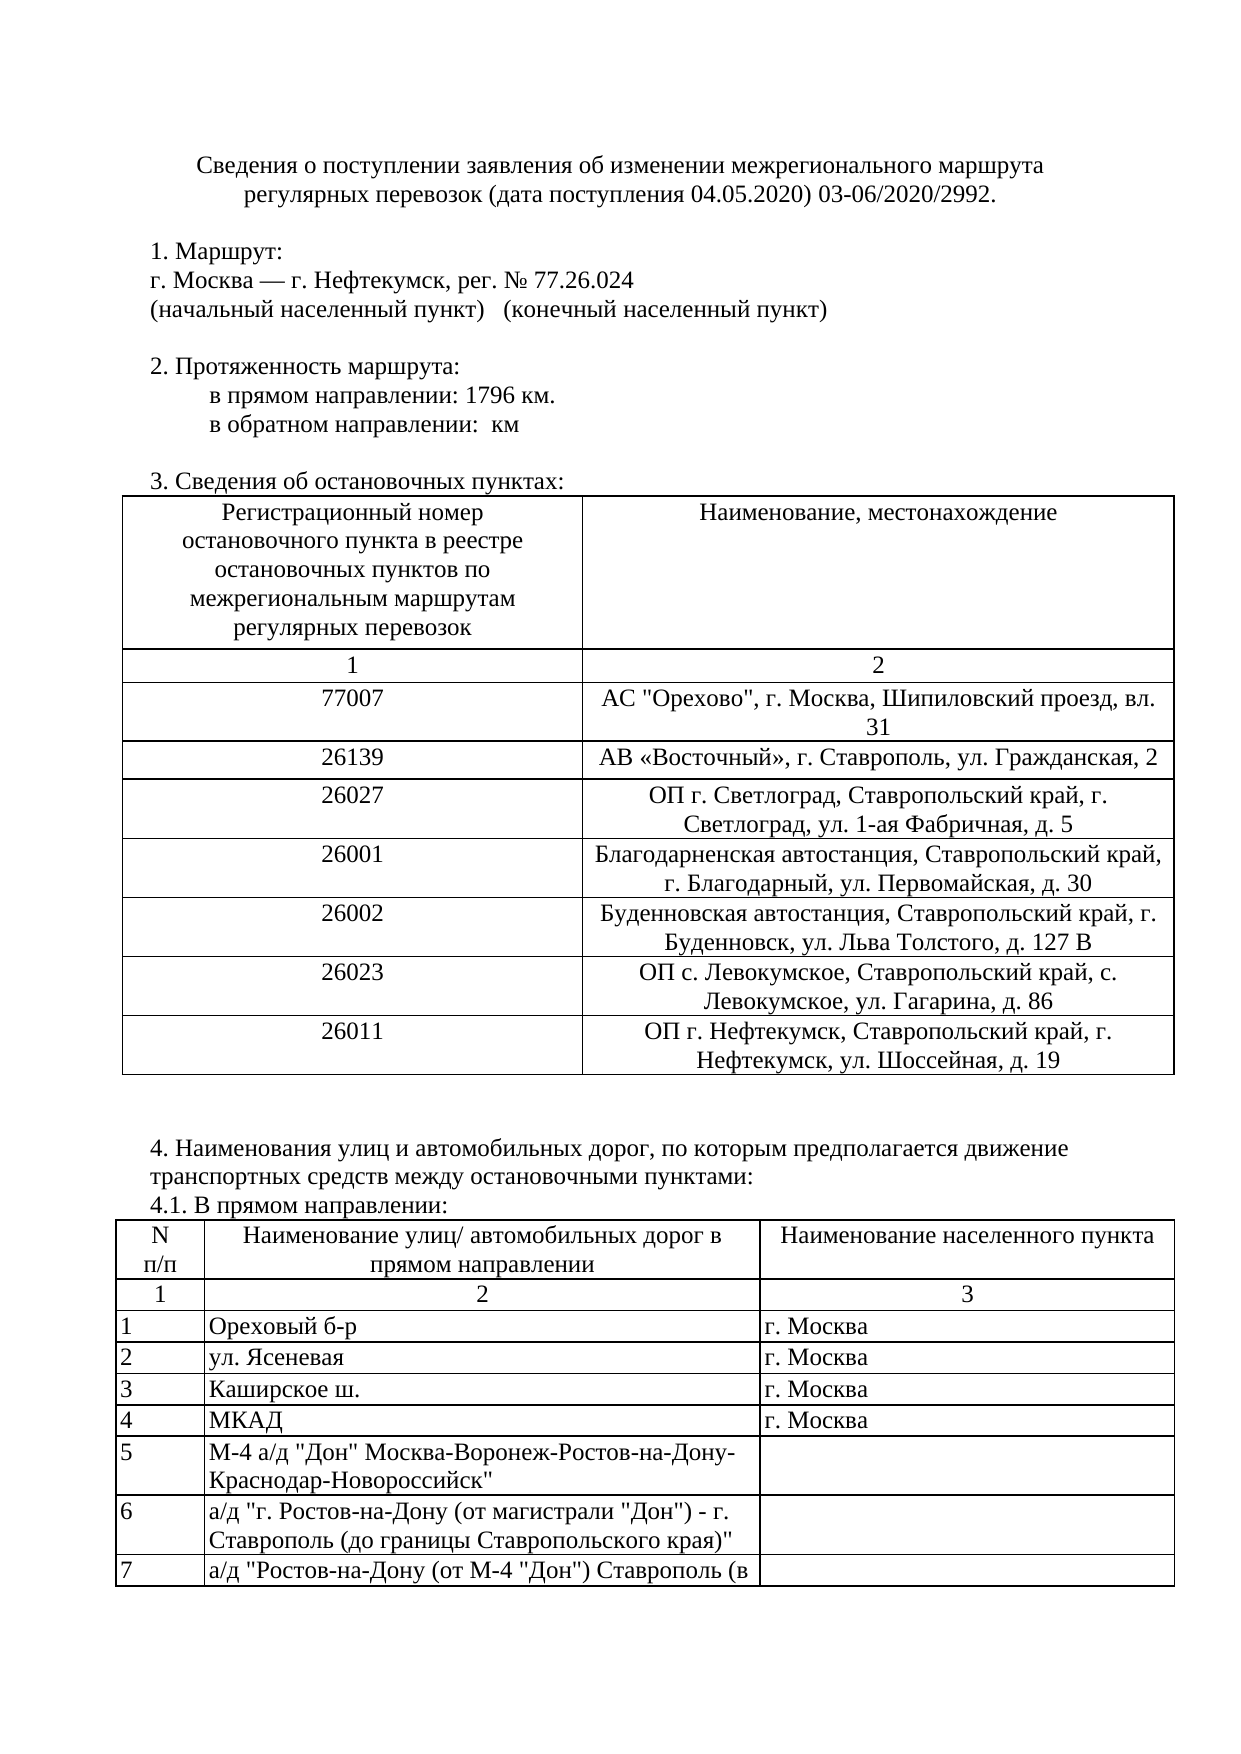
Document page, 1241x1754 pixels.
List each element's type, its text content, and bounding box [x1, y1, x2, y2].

text (начальный населенный пункт) (конечный населенный пункт) [150, 294, 1090, 322]
table_cell 2 [205, 1280, 759, 1309]
table_cell 2 [583, 650, 1173, 681]
table_cell г. Москва [761, 1406, 1174, 1435]
table_cell 26027 [123, 780, 582, 837]
table_cell 1 [117, 1311, 204, 1341]
table_cell 77007 [123, 683, 582, 740]
table_cell 3 [117, 1374, 204, 1404]
table_cell 2 [117, 1343, 204, 1372]
table_cell г. Москва [761, 1343, 1174, 1372]
table_cell 6 [117, 1496, 204, 1553]
table_cell а/д "г. Ростов-на-Дону (от магистрали "Дон") - г. Ставрополь (до границы Ставропольского края)" [205, 1496, 759, 1553]
table_cell Благодарненская автостанция, Ставропольский край, г. Благодарный, ул. Первомайская, д. 30 [583, 839, 1173, 896]
text в обратном направлении: км [150, 409, 1090, 437]
table_cell ОП г. Светлоград, Ставропольский край, г. Светлоград, ул. 1-ая Фабричная, д. 5 [583, 780, 1173, 837]
table_cell ОП с. Левокумское, Ставропольский край, с. Левокумское, ул. Гагарина, д. 86 [583, 957, 1173, 1014]
table_cell 1 [123, 650, 582, 681]
table_cell Ореховый б-р [205, 1311, 759, 1341]
table_header Наименование населенного пункта [761, 1221, 1174, 1278]
table_cell [761, 1496, 1174, 1553]
table_cell г. Москва [761, 1311, 1174, 1341]
table_cell 26001 [123, 839, 582, 896]
table_header N п/п [117, 1221, 204, 1278]
table_cell 4 [117, 1406, 204, 1435]
text 4.1. В прямом направлении: [150, 1190, 1090, 1219]
table_cell ОП г. Нефтекумск, Ставропольский край, г. Нефтекумск, ул. Шоссейная, д. 19 [583, 1016, 1173, 1074]
table_cell 26002 [123, 898, 582, 956]
text г. Москва — г. Нефтекумск, рег. № 77.26.024 [150, 265, 1090, 294]
text 3. Сведения об остановочных пунктах: [150, 466, 1090, 495]
table_cell 7 [117, 1555, 204, 1585]
table_cell [761, 1437, 1174, 1494]
table_cell 5 [117, 1437, 204, 1494]
table_cell 26023 [123, 957, 582, 1014]
table_cell г. Москва [761, 1374, 1174, 1404]
table_cell [761, 1555, 1174, 1585]
table_cell 1 [117, 1280, 204, 1309]
table_cell Каширское ш. [205, 1374, 759, 1404]
text 4. Наименования улиц и автомобильных дорог, по которым предполагается движение транспортных средств между остановочными пунктами: [150, 1133, 1090, 1190]
table_cell АВ «Восточный», г. Ставрополь, ул. Гражданская, 2 [583, 742, 1173, 778]
table_cell МКАД [205, 1406, 759, 1435]
table_cell Буденновская автостанция, Ставропольский край, г. Буденновск, ул. Льва Толстого, д. 127 В [583, 898, 1173, 956]
table_cell 3 [761, 1280, 1174, 1309]
text 1. Маршрут: [150, 236, 1090, 265]
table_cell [205, 1555, 759, 1585]
table_cell 26011 [123, 1016, 582, 1074]
table_cell М-4 а/д "Дон" Москва-Воронеж-Ростов-на-Дону-Краснодар-Новороссийск" [205, 1437, 759, 1494]
table_cell 26139 [123, 742, 582, 778]
table_header Наименование улиц/ автомобильных дорог в прямом направлении [205, 1221, 759, 1278]
table_header Регистрационный номер остановочного пункта в реестре остановочных пунктов по межрегиональным маршрутам регулярных перевозок [123, 497, 582, 648]
text 2. Протяженность маршрута: [150, 351, 1090, 380]
text в прямом направлении: 1796 км. [150, 380, 1090, 409]
table_cell АС "Орехово", г. Москва, Шипиловский проезд, вл. 31 [583, 683, 1173, 740]
text Сведения о поступлении заявления об изменении межрегионального маршрута регулярных перевозок (дата поступления 04.05.2020) 03-06/2020/2992. [150, 150, 1090, 207]
table_header Наименование, местонахождение [583, 497, 1173, 648]
table_cell ул. Ясеневая [205, 1343, 759, 1372]
